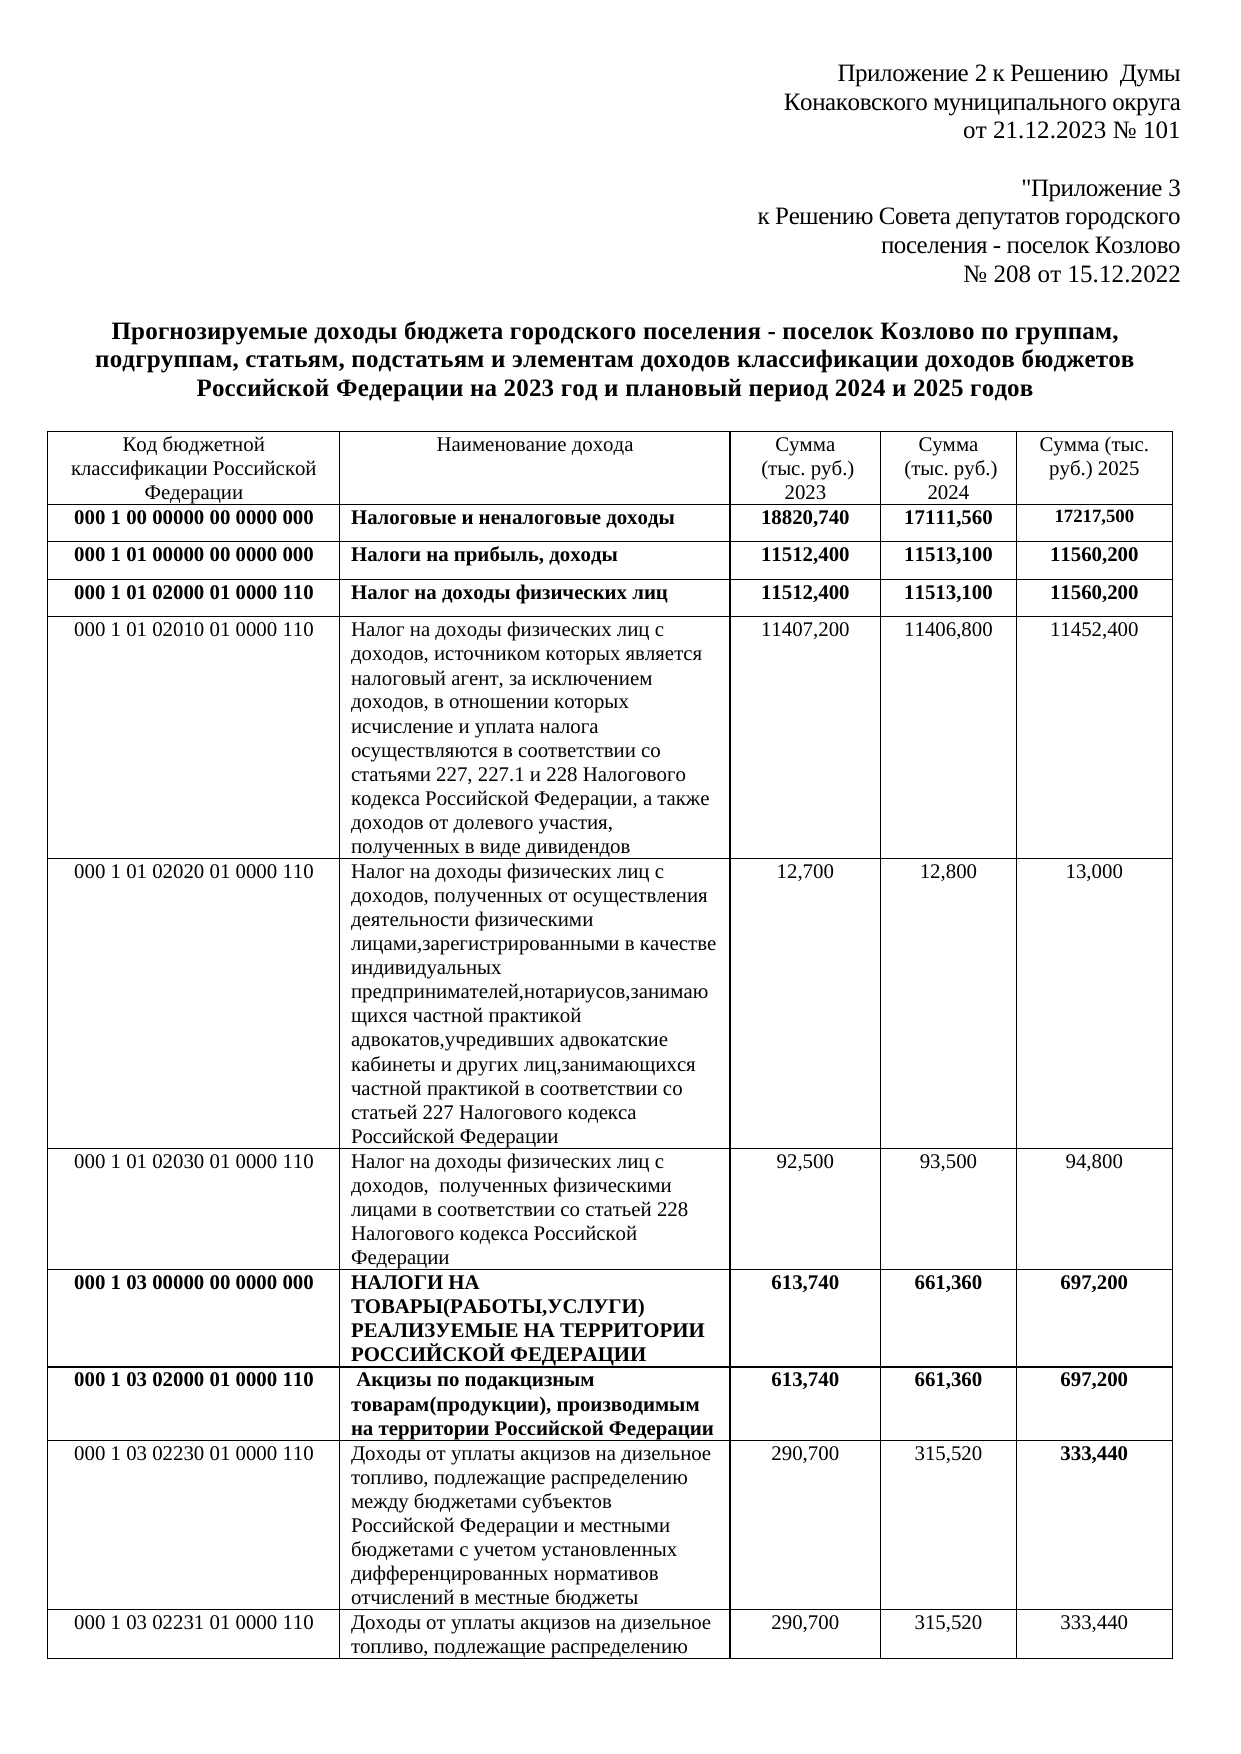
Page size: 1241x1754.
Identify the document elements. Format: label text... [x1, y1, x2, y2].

text № 208 от 15.12.2022 [59, 259, 1181, 288]
table_cell 11513,100 [881, 542, 1016, 579]
table_cell 000 1 01 00000 00 0000 000 [48, 542, 339, 579]
table_cell 000 1 00 00000 00 0000 000 [48, 505, 339, 541]
table_cell Налог на доходы физических лиц с доходов, полученных от осуществления деятельности физическими лицами,зарегистрированными в качестве индивидуальных предпринимателей,нотариусов,занимающихся частной практикой адвокатов,учредивших адвокатские кабинеты и других лиц,занимающихся частной практикой в соответствии со статьей 227 Налогового кодекса Российской Федерации [340, 859, 729, 1148]
table_cell 613,740 [731, 1270, 880, 1366]
table_cell 13,000 [1017, 859, 1172, 1148]
table_cell 613,740 [731, 1368, 880, 1439]
table_cell Налог на доходы физических лиц с доходов, источником которых является налоговый агент, за исключением доходов, в отношении которых исчисление и уплата налога осуществляются в соответствии со статьями 227, 227.1 и 228 Налогового кодекса Российской Федерации, а также доходов от долевого участия, полученных в виде дивидендов [340, 617, 729, 858]
table_cell 92,500 [731, 1149, 880, 1269]
table_header Сумма (тыс. руб.) 2024 [881, 432, 1016, 504]
table_cell 93,500 [881, 1149, 1016, 1269]
table_header Код бюджетной классификации Российской Федерации [48, 432, 339, 504]
table_cell 000 1 01 02010 01 0000 110 [48, 617, 339, 858]
table_cell 000 1 01 02030 01 0000 110 [48, 1149, 339, 1269]
table_cell Доходы от уплаты акцизов на дизельное топливо, подлежащие распределению между бюджетами субъектов Российской Федерации и местными бюджетами с учетом установленных дифференцированных нормативов отчислений в местные бюджеты [340, 1441, 729, 1609]
text Прогнозируемые доходы бюджета городского поселения - поселок Козлово по группам, подгруппам, статьям, подстатьям и элементам доходов классификации доходов бюджетов Российской Федерации на 2023 год и плановый период 2024 и 2025 годов [59, 316, 1173, 402]
table_cell 11513,100 [881, 580, 1016, 616]
table_cell 290,700 [731, 1610, 880, 1658]
table_cell 17217,500 [1017, 505, 1172, 541]
table_cell Налоговые и неналоговые доходы [340, 505, 729, 541]
table_header Сумма (тыс. руб.) 2025 [1017, 432, 1172, 504]
table_header Наименование дохода [340, 432, 729, 504]
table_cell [48, 1610, 339, 1658]
text поселения - поселок Козлово [591, 230, 1181, 259]
table_cell Налог на доходы физических лиц с доходов, полученных физическими лицами в соответствии со статьей 228 Налогового кодекса Российской Федерации [340, 1149, 729, 1269]
table_cell 11560,200 [1017, 580, 1172, 616]
table_cell 000 1 03 02000 01 0000 110 [48, 1368, 339, 1439]
text Приложение 2 к Решению Думы [591, 59, 1181, 88]
text от 21.12.2023 № 101 [591, 116, 1181, 145]
table_cell 12,800 [881, 859, 1016, 1148]
table_cell 12,700 [731, 859, 880, 1148]
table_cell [340, 1610, 729, 1658]
table_cell 661,360 [881, 1270, 1016, 1366]
table_cell 18820,740 [731, 505, 880, 541]
table_cell 11406,800 [881, 617, 1016, 858]
table_cell 697,200 [1017, 1368, 1172, 1439]
table_cell 11407,200 [731, 617, 880, 858]
table_cell НАЛОГИ НА ТОВАРЫ(РАБОТЫ,УСЛУГИ) РЕАЛИЗУЕМЫЕ НА ТЕРРИТОРИИ РОССИЙСКОЙ ФЕДЕРАЦИИ [340, 1270, 729, 1366]
table_cell 333,440 [1017, 1610, 1172, 1658]
table_cell 11512,400 [731, 542, 880, 579]
table_cell 000 1 01 02000 01 0000 110 [48, 580, 339, 616]
table_cell 000 1 01 02020 01 0000 110 [48, 859, 339, 1148]
table_cell Налоги на прибыль, доходы [340, 542, 729, 579]
table_cell 697,200 [1017, 1270, 1172, 1366]
table_cell 000 1 03 00000 00 0000 000 [48, 1270, 339, 1366]
table_cell Налог на доходы физических лиц [340, 580, 729, 616]
table_cell 11452,400 [1017, 617, 1172, 858]
table_cell 11512,400 [731, 580, 880, 616]
table_cell 333,440 [1017, 1441, 1172, 1609]
table_cell 17111,560 [881, 505, 1016, 541]
table_header Сумма (тыс. руб.) 2023 [731, 432, 880, 504]
table_cell 661,360 [881, 1368, 1016, 1439]
table_cell 94,800 [1017, 1149, 1172, 1269]
table_cell 315,520 [881, 1610, 1016, 1658]
text Конаковского муниципального округа [591, 88, 1181, 116]
table_cell Акцизы по подакцизным товарам(продукции), производимым на территории Российской Федерации [340, 1368, 729, 1439]
text "Приложение 3 [591, 173, 1181, 202]
text к Решению Совета депутатов городского [591, 202, 1181, 230]
table_cell 11560,200 [1017, 542, 1172, 579]
table_cell 315,520 [881, 1441, 1016, 1609]
table_cell 000 1 03 02230 01 0000 110 [48, 1441, 339, 1609]
table_cell 290,700 [731, 1441, 880, 1609]
